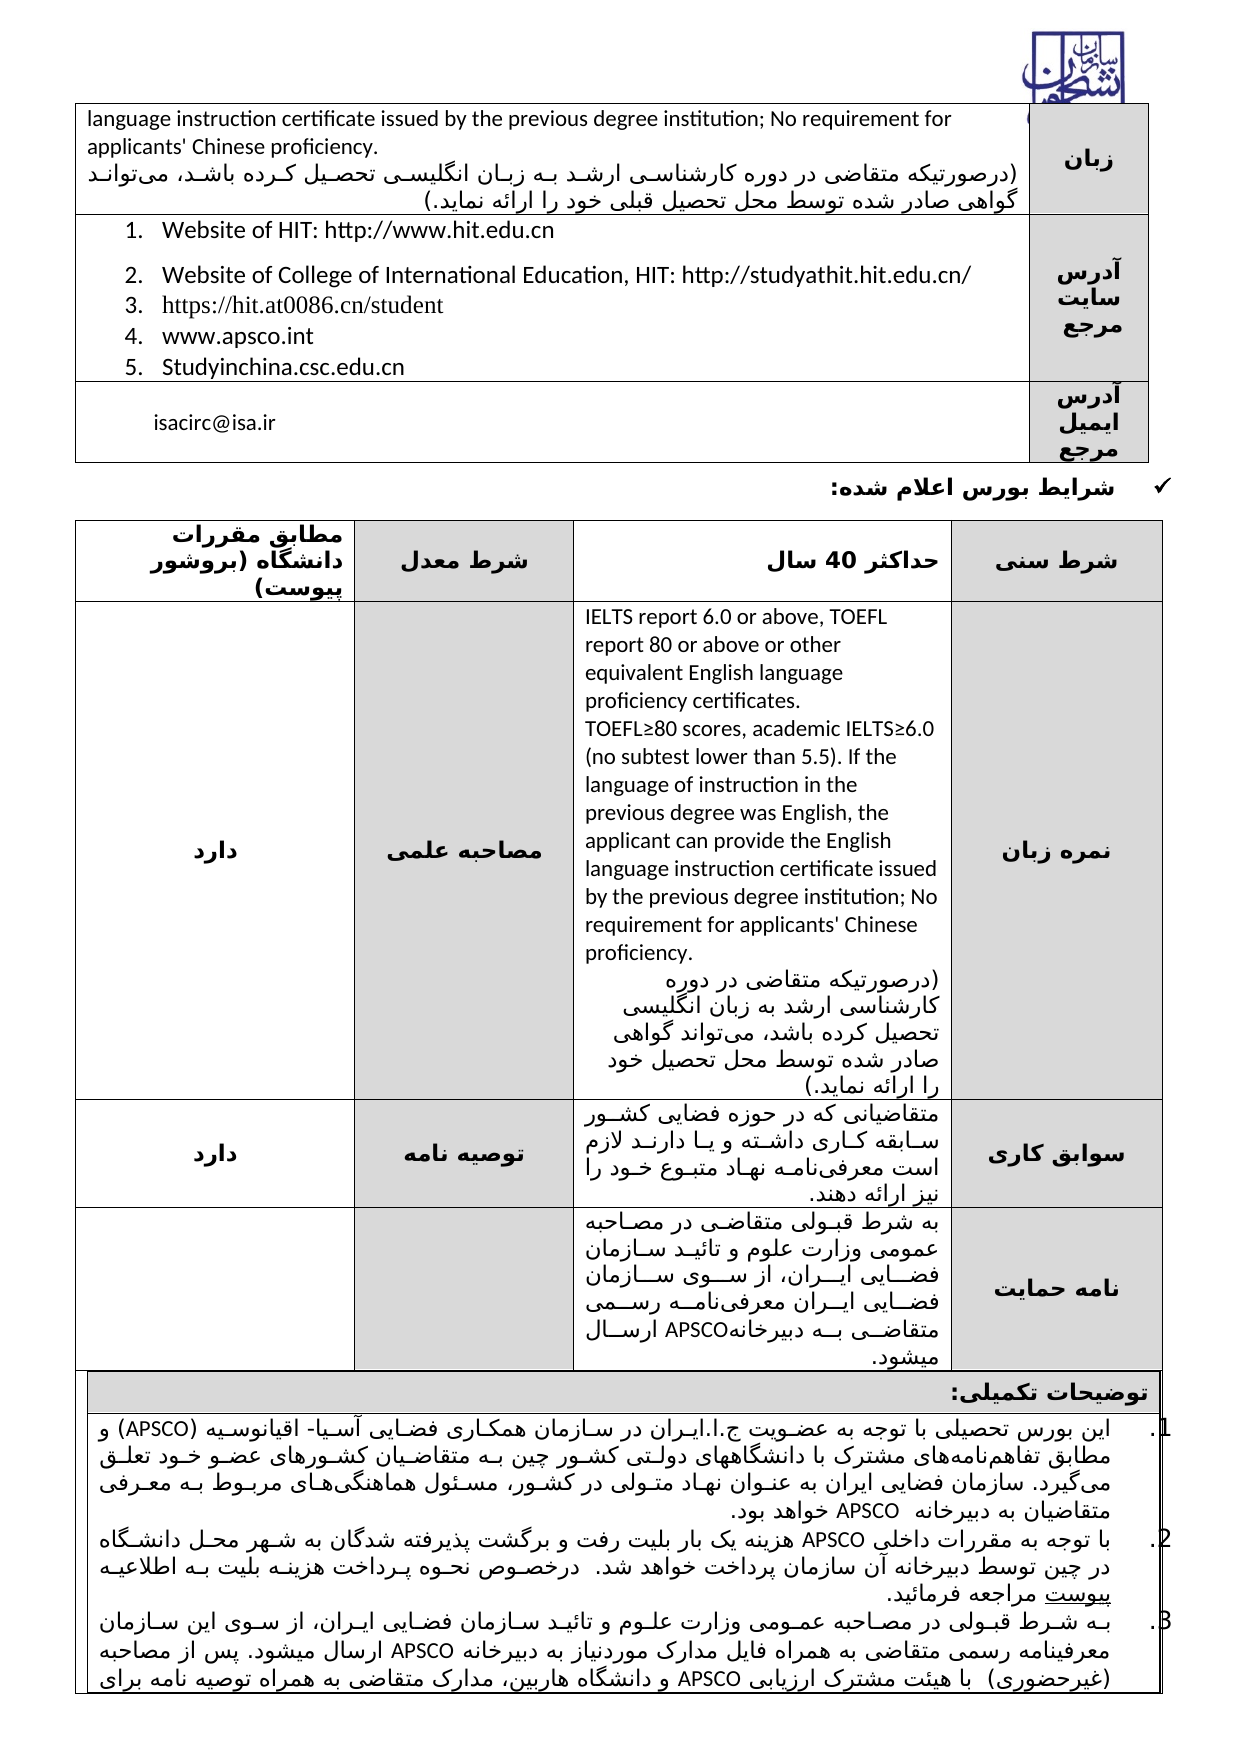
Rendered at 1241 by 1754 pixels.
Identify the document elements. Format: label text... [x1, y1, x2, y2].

table_header شرط سنی [952, 521, 1162, 601]
table_header شرط معدل [355, 521, 573, 601]
picture [1020, 28, 1130, 103]
table_cell متقاضیانی که در حوزه فضایی کشور سابقه کاری داشته و یا دارند لازم است معرفی‌نامه نهاد متبوع خود را نیز ارائه دهند. [574, 1100, 951, 1207]
table_cell نمره زبان [952, 602, 1162, 1099]
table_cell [76, 104, 1029, 213]
table_header حداکثر 40 سال [574, 521, 951, 601]
table_cell دارد [76, 1100, 354, 1207]
table_header مطابق مقررات دانشگاه (بروشور پیوست) [76, 521, 354, 601]
table_cell Website of College of International Education, HIT: http://studyathit.hit.edu.cn/ https://hit.at0086.cn/student www.apsco.int Studyinchina.csc.edu.cn [76, 258, 1029, 381]
table_cell آدرس سایت مرجع [1030, 215, 1148, 381]
table_cell isacirc@isa.ir [76, 382, 1029, 462]
table_cell [355, 1208, 573, 1369]
list شرایط بورس اعلام شده: [75, 474, 1153, 501]
table_cell دارد [76, 602, 354, 1099]
table_cell IELTS report 6.0 or above, TOEFL report 80 or above or other equivalent English language proficiency certificates. TOEFL≥80 scores, academic IELTS≥6.0 (no subtest lower than 5.5). If the language of instruction in the previous degree was English, the applicant can provide the English language instruction certificate issued by the previous degree institution; No requirement for applicants' Chinese proficiency. (درصورتیکه متقاضی در دوره کارشناسی ارشد به زبان انگلیسی تحصیل کرده باشد، می‌تواند گواهی صادر شده توسط محل تحصیل خود را ارائه نماید.) [574, 602, 951, 1099]
table_cell Website of HIT: http://www.hit.edu.cn [76, 215, 1029, 258]
table_cell [88, 1414, 1159, 1692]
table_cell مصاحبه علمی [355, 602, 573, 1099]
table_cell توصیه نامه [355, 1100, 573, 1207]
table_cell سوابق کاری [952, 1100, 1162, 1207]
table_cell به شرط قبولی متقاضی در مصاحبه عمومی وزارت علوم و تائید سازمان فضایی ایران، از سوی سازمان فضایی ایران معرفی‌نامه رسمی متقاضی به دبیرخانهAPSCO ارسال میشود. [574, 1208, 951, 1369]
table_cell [1030, 104, 1148, 213]
table_cell آدرس ایمیل مرجع [1030, 382, 1148, 462]
table_cell [76, 1208, 354, 1369]
table_cell [76, 1371, 87, 1693]
table_cell نامه حمایت [952, 1208, 1162, 1369]
